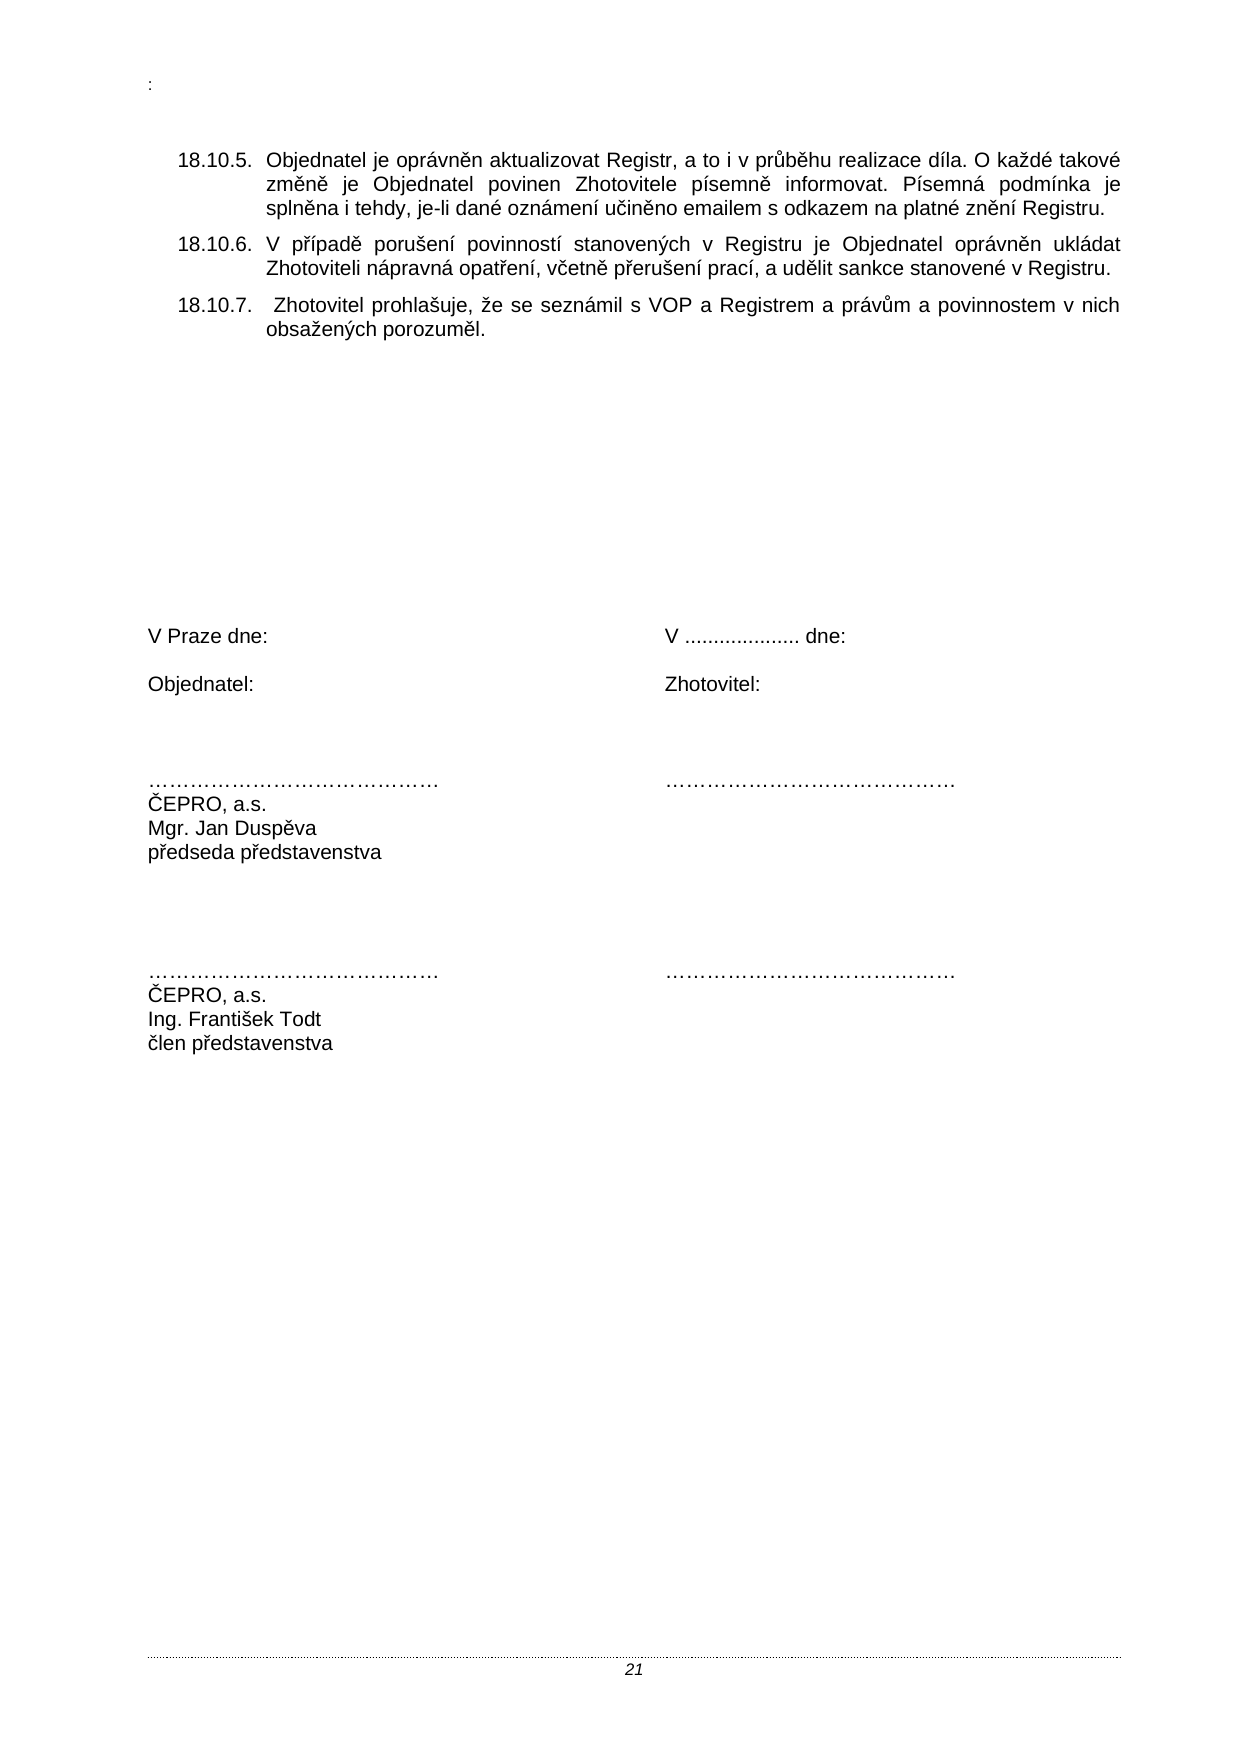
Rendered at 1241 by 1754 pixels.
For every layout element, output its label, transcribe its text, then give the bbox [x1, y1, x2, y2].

text předseda představenstva [148, 839, 1122, 863]
text ČEPRO, a.s. [148, 792, 1122, 816]
text ČEPRO, a.s. [148, 983, 1122, 1007]
text Zhotovitel prohlašuje, že se seznámil s VOP a Registrem a právům a povinnostem v nich obsažených porozuměl. [177, 292, 1122, 340]
text člen představenstva [148, 1031, 1122, 1055]
text Objednatel: Zhotovitel: [148, 672, 1122, 696]
text V případě porušení povinností stanovených v Registru je Objednatel oprávněn ukládat Zhotoviteli nápravná opatření, včetně přerušení prací, a udělit sankce stanovené v Registru. [177, 232, 1122, 280]
text Ing. František Todt [148, 1007, 1122, 1031]
text …………………………………… …………………………………… [148, 959, 1122, 983]
text Mgr. Jan Duspěva [148, 816, 1122, 839]
text V Praze dne: V .................... dne: [148, 624, 1122, 648]
text …………………………………… …………………………………… [148, 768, 1122, 792]
text Objednatel je oprávněn aktualizovat Registr, a to i v průběhu realizace díla. O každé takové změně je Objednatel povinen Zhotovitele písemně informovat. Písemná podmínka je splněna i tehdy, je-li dané oznámení učiněno emailem s odkazem na platné znění Registru. [177, 148, 1122, 219]
